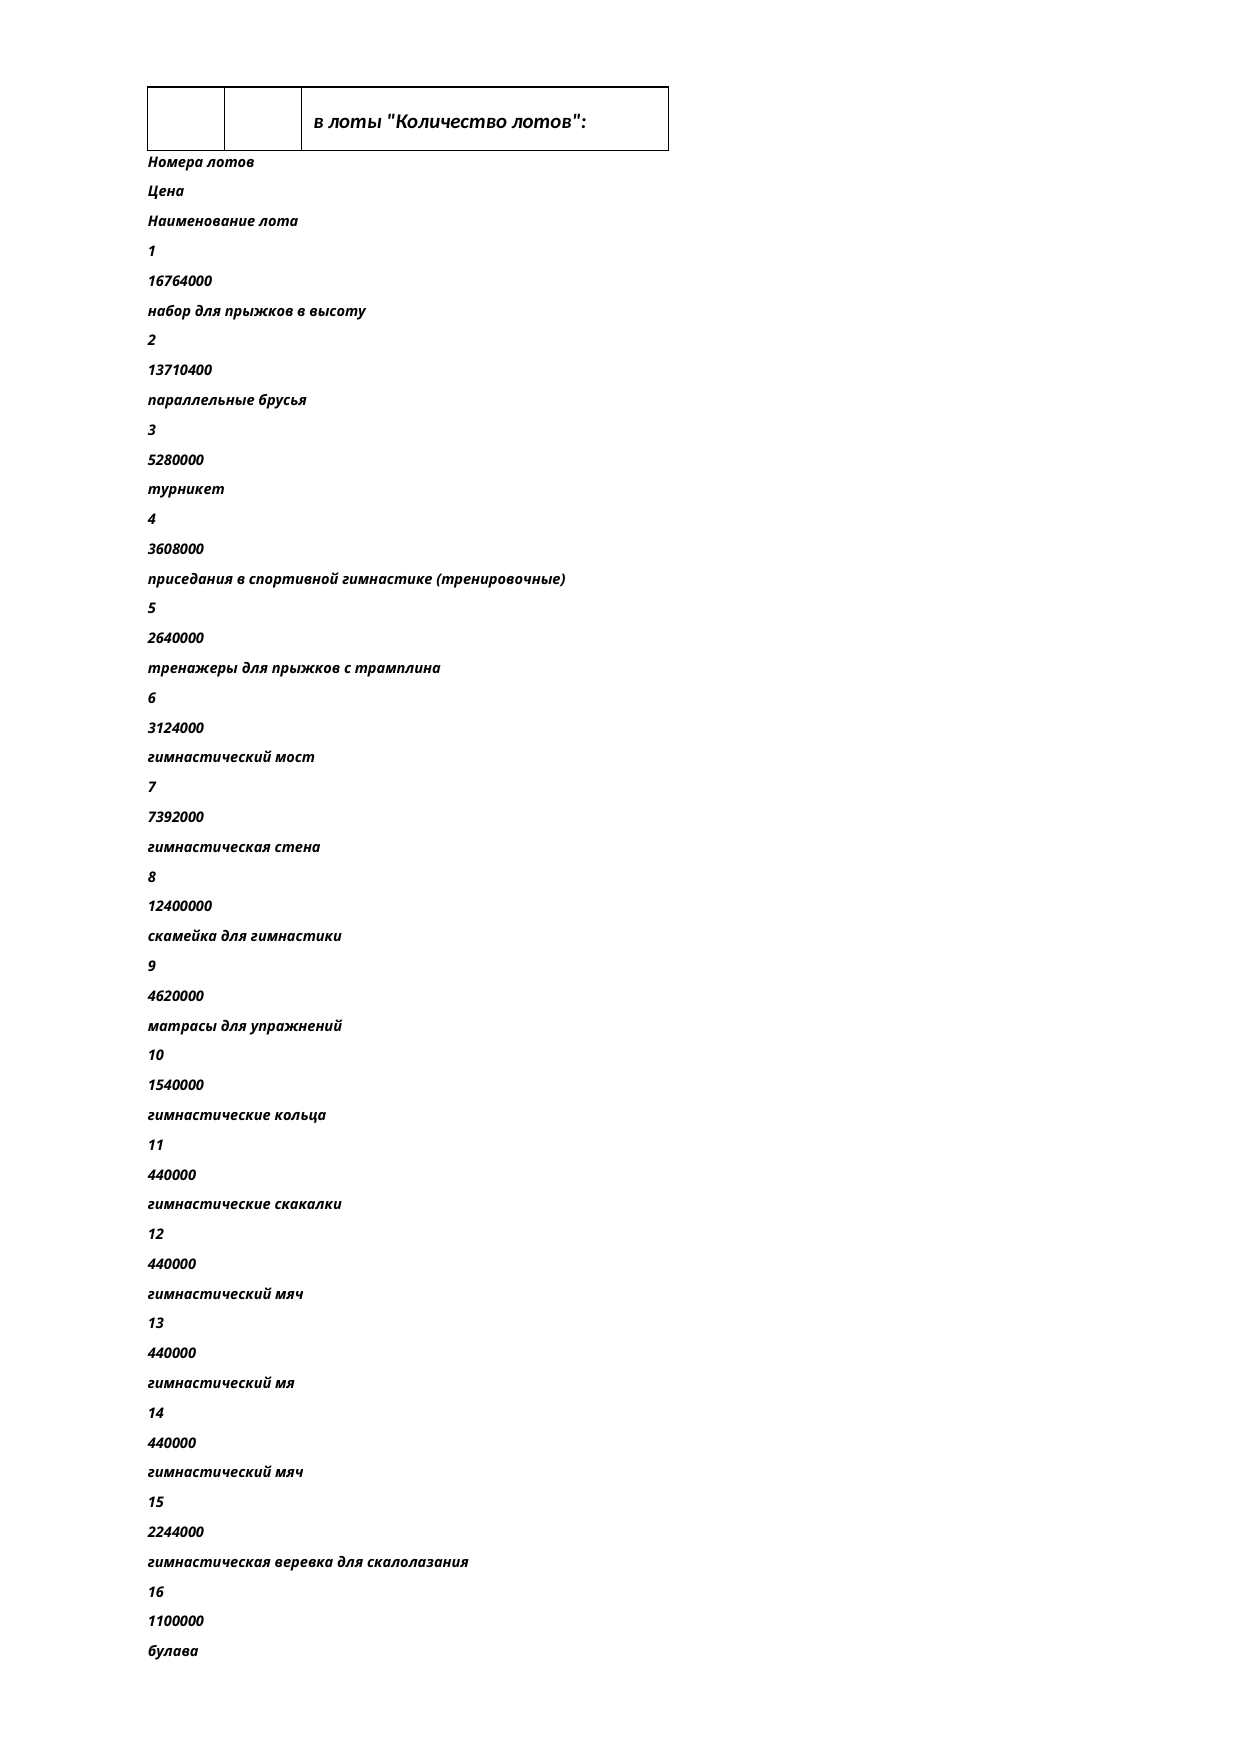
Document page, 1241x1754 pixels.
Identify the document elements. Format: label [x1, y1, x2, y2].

subtitle [313, 108, 657, 134]
